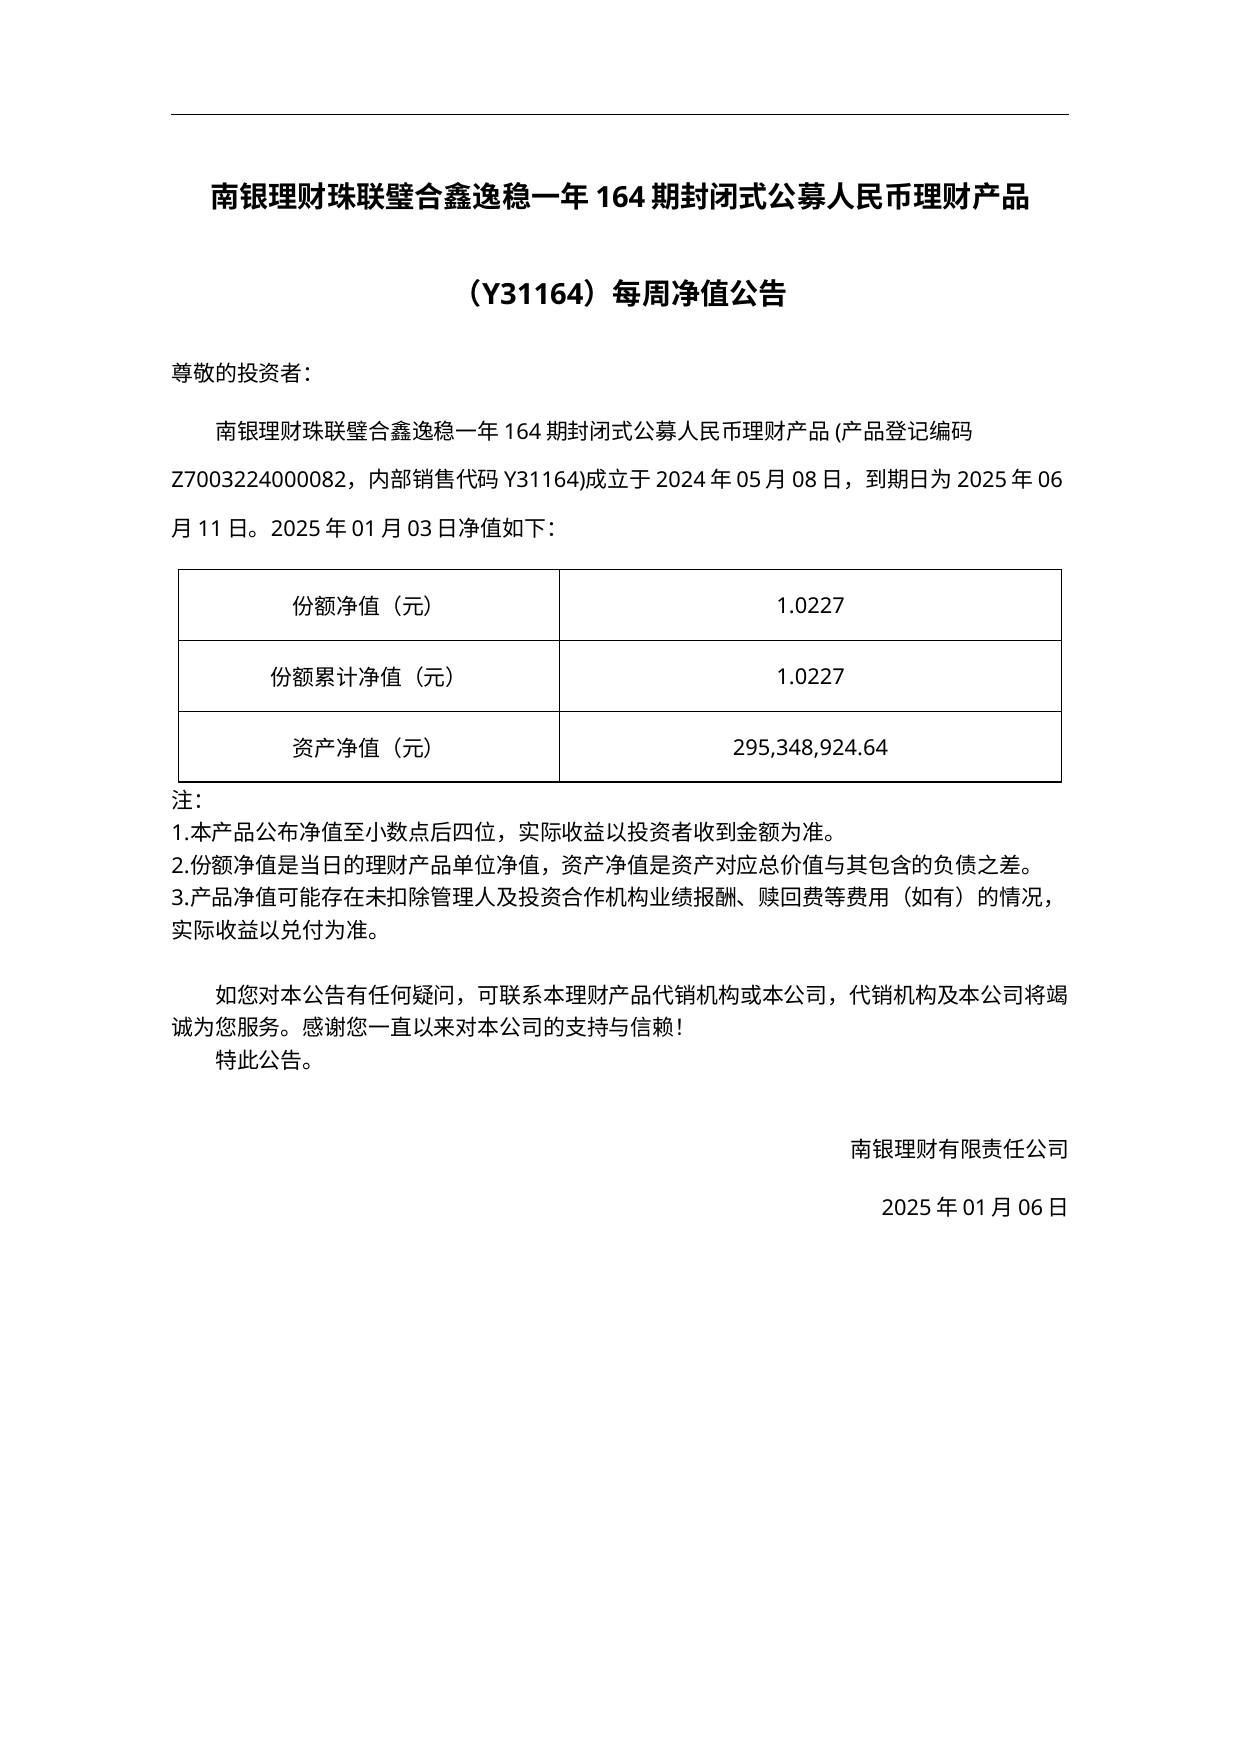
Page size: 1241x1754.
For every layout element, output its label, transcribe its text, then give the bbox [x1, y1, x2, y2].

text 尊敬的投资者： [171, 355, 1069, 388]
text 特此公告。 [171, 1042, 1069, 1075]
table_cell 资产净值（元） [179, 712, 559, 781]
text 1.本产品公布净值至小数点后四位，实际收益以投资者收到金额为准。 [171, 815, 1069, 847]
text 南银理财有限责任公司 [171, 1132, 1069, 1164]
text 南银理财珠联璧合鑫逸稳一年164期封闭式公募人民币理财产品（Y31164）每周净值公告 [171, 162, 1069, 324]
text 如您对本公告有任何疑问，可联系本理财产品代销机构或本公司，代销机构及本公司将竭诚为您服务。感谢您一直以来对本公司的支持与信赖！ [171, 977, 1069, 1042]
table_header 份额净值（元） [179, 570, 559, 640]
table_cell 295,348,924.64 [560, 712, 1061, 781]
text 3.产品净值可能存在未扣除管理人及投资合作机构业绩报酬、赎回费等费用（如有）的情况，实际收益以兑付为准。 [171, 880, 1069, 945]
text 南银理财珠联璧合鑫逸稳一年164期封闭式公募人民币理财产品 (产品登记编码Z7003224000082，内部销售代码Y31164)成立于2024年05月08日，到期日为2025年06月11日。2025年01月03日净值如下： [171, 413, 1069, 543]
text 2.份额净值是当日的理财产品单位净值，资产净值是资产对应总价值与其包含的负债之差。 [171, 847, 1069, 880]
table_cell 份额累计净值（元） [179, 641, 559, 711]
table_cell 1.0227 [560, 641, 1061, 711]
table_header 1.0227 [560, 570, 1061, 640]
text 注： [171, 782, 1069, 815]
text 2025年01月06日 [171, 1190, 1069, 1222]
